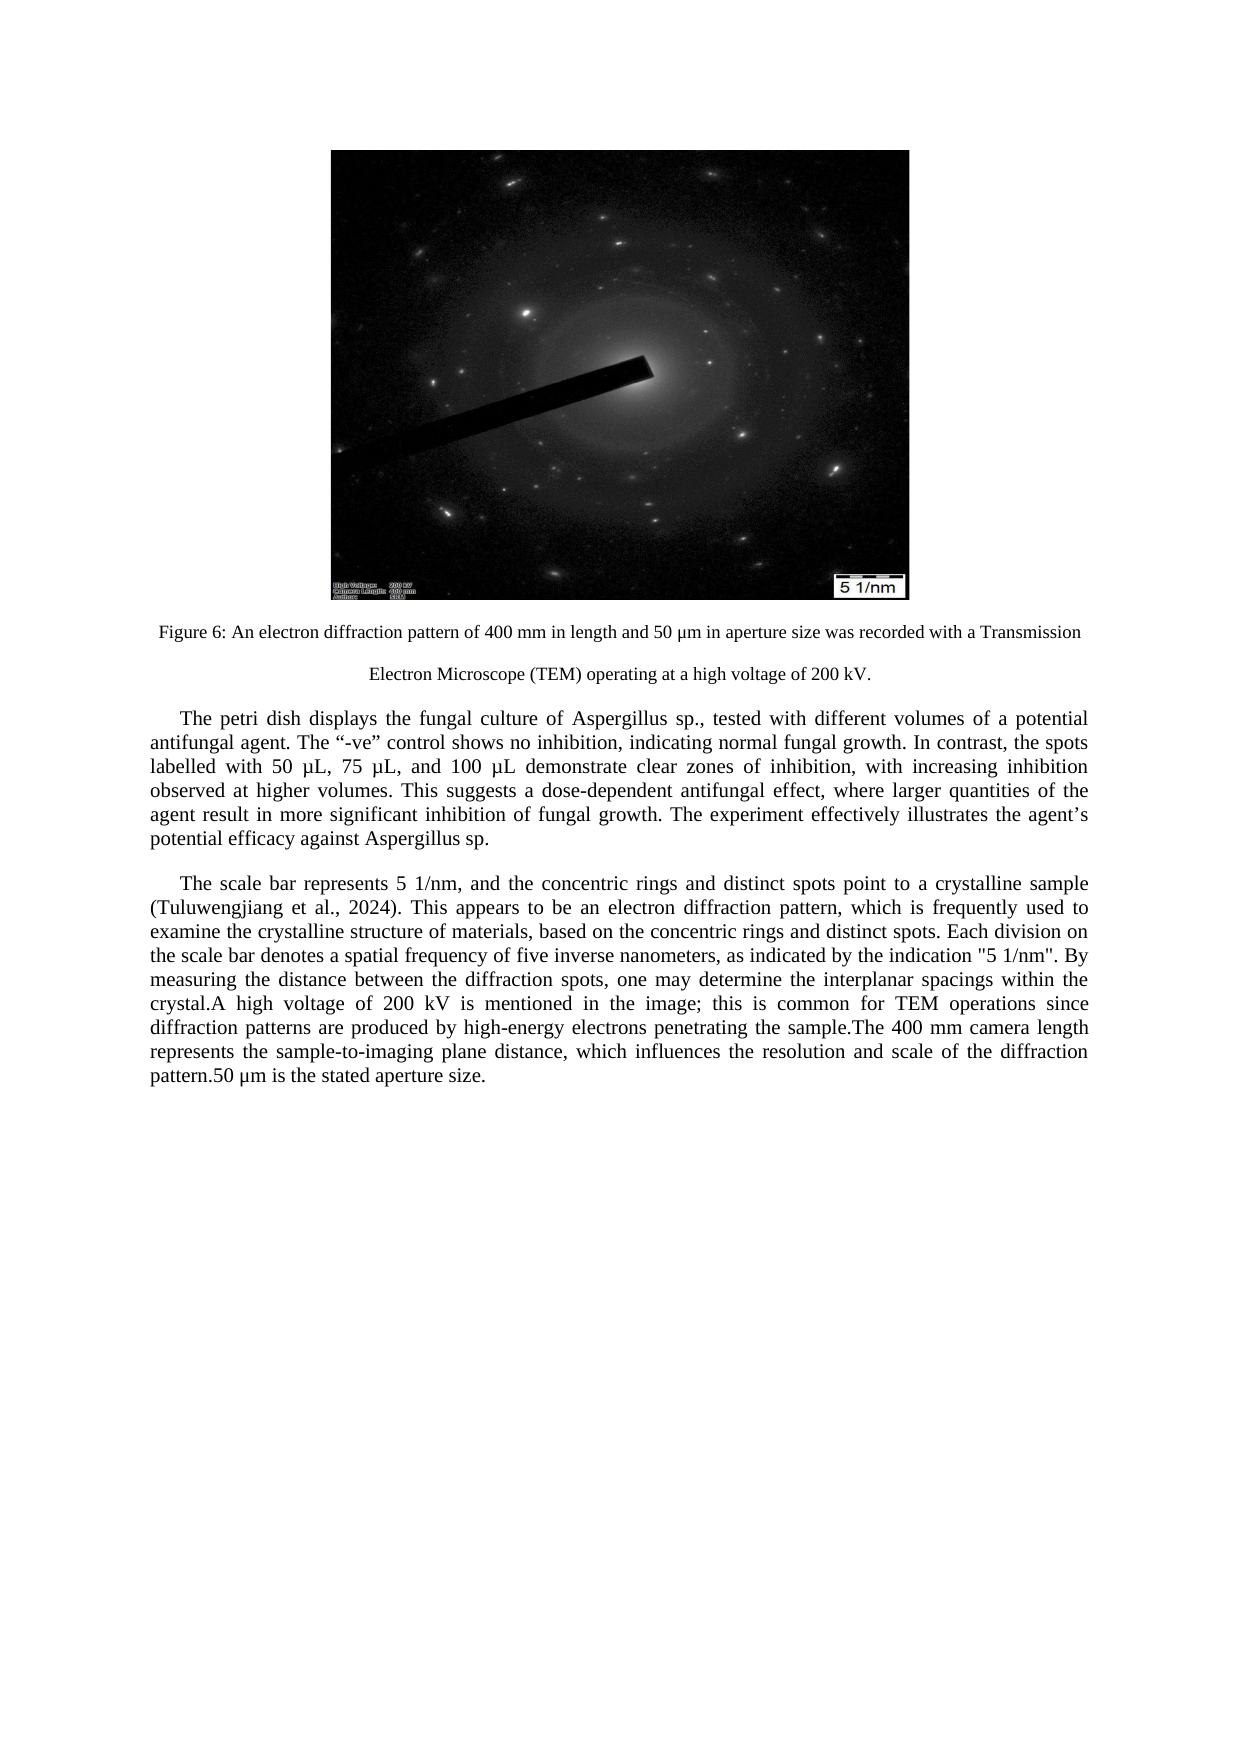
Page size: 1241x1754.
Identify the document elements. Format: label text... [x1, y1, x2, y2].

text The petri dish displays the fungal culture of Aspergillus sp., tested with different volumes of a potential antifungal agent. The “-ve” control shows no inhibition, indicating normal fungal growth. In contrast, the spots labelled with 50 µL, 75 µL, and 100 µL demonstrate clear zones of inhibition, with increasing inhibition observed at higher volumes. This suggests a dose-dependent antifungal effect, where larger quantities of the agent result in more significant inhibition of fungal growth. The experiment effectively illustrates the agent’s potential efficacy against Aspergillus sp. [150, 706, 1090, 850]
text Figure 6: An electron diffraction pattern of 400 mm in length and 50 μm in aperture size was recorded with a Transmission [150, 621, 1090, 642]
text The scale bar represents 5 1/nm, and the concentric rings and distinct spots point to a crystalline sample (Tuluwengjiang et al., 2024). This appears to be an electron diffraction pattern, which is frequently used to examine the crystalline structure of materials, based on the concentric rings and distinct spots. Each division on the scale bar denotes a spatial frequency of five inverse nanometers, as indicated by the indication "5 1/nm". By measuring the distance between the diffraction spots, one may determine the interplanar spacings within the crystal.A high voltage of 200 kV is mentioned in the image; this is common for TEM operations since diffraction patterns are produced by high-energy electrons penetrating the sample.The 400 mm camera length represents the sample-to-imaging plane distance, which influences the resolution and scale of the diffraction pattern.50 μm is the stated aperture size. [150, 871, 1090, 1087]
picture [330, 150, 910, 600]
text Electron Microscope (TEM) operating at a high voltage of 200 kV. [150, 663, 1090, 685]
